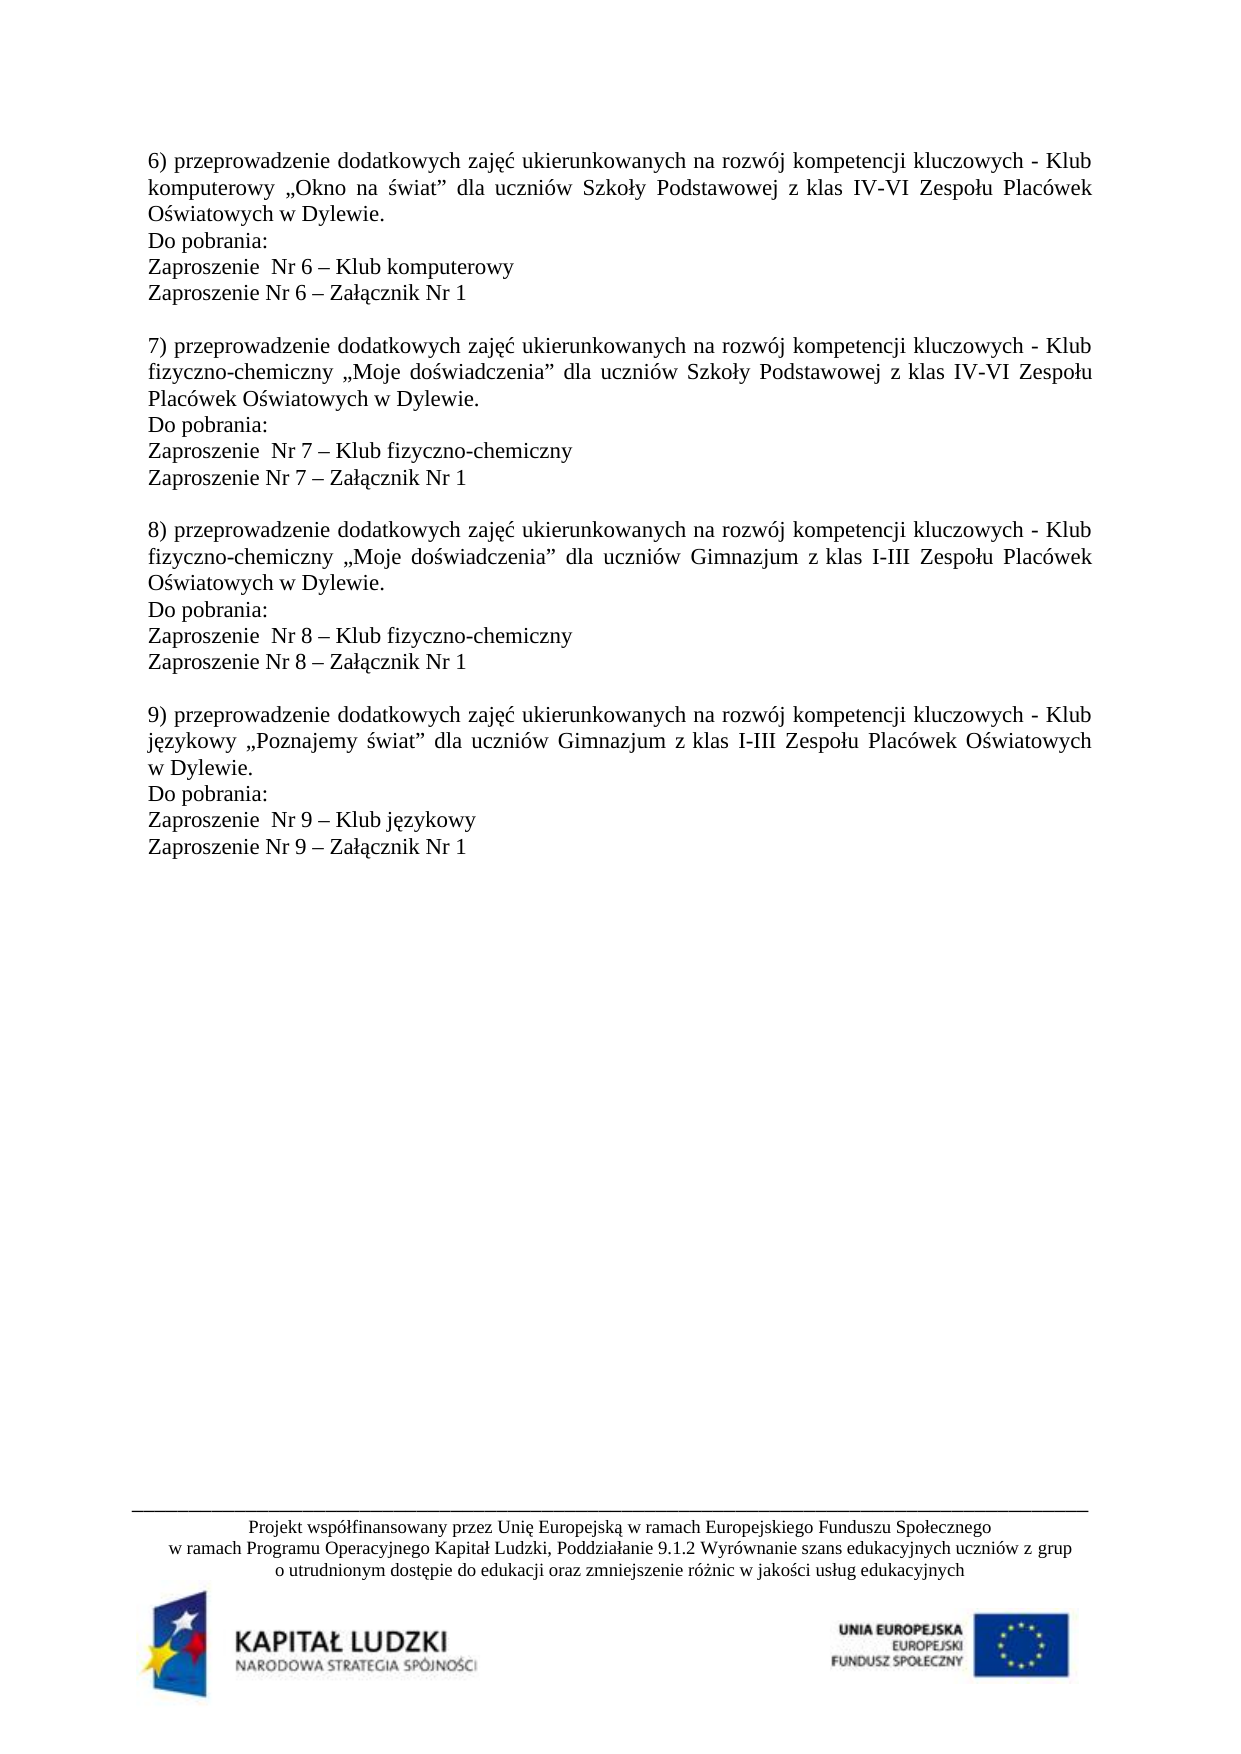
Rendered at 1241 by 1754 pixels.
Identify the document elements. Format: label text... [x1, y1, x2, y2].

picture [829, 1608, 1079, 1684]
text Do pobrania: [148, 411, 1093, 437]
text Zaproszenie Nr 6 – Załącznik Nr 1 [148, 279, 1093, 306]
text Zaproszenie Nr 6 – Klub komputerowy [148, 253, 1093, 279]
text Zaproszenie Nr 8 – Klub fizyczno-chemiczny [148, 622, 1093, 648]
picture [136, 1580, 481, 1712]
text Do pobrania: [148, 227, 1093, 253]
text Zaproszenie Nr 7 – Załącznik Nr 1 [148, 464, 1093, 490]
text Zaproszenie Nr 8 – Załącznik Nr 1 [148, 648, 1093, 675]
text 8) przeprowadzenie dodatkowych zajęć ukierunkowanych na rozwój kompetencji kluczowych - Klub fizyczno-chemiczny „Moje doświadczenia” dla uczniów Gimnazjum z klas I-III Zespołu Placówek Oświatowych w Dylewie. [148, 517, 1093, 596]
text Zaproszenie Nr 9 – Klub językowy [148, 806, 1093, 833]
text Zaproszenie Nr 9 – Załącznik Nr 1 [148, 833, 1093, 859]
text Do pobrania: [148, 780, 1093, 806]
text Do pobrania: [148, 596, 1093, 622]
text 6) przeprowadzenie dodatkowych zajęć ukierunkowanych na rozwój kompetencji kluczowych - Klub komputerowy „Okno na świat” dla uczniów Szkoły Podstawowej z klas IV-VI Zespołu Placówek Oświatowych w Dylewie. [148, 148, 1093, 227]
text 7) przeprowadzenie dodatkowych zajęć ukierunkowanych na rozwój kompetencji kluczowych - Klub fizyczno-chemiczny „Moje doświadczenia” dla uczniów Szkoły Podstawowej z klas IV-VI Zespołu Placówek Oświatowych w Dylewie. [148, 332, 1093, 411]
text Zaproszenie Nr 7 – Klub fizyczno-chemiczny [148, 437, 1093, 464]
text 9) przeprowadzenie dodatkowych zajęć ukierunkowanych na rozwój kompetencji kluczowych - Klub językowy „Poznajemy świat” dla uczniów Gimnazjum z klas I-III Zespołu Placówek Oświatowych w Dylewie. [148, 701, 1093, 780]
